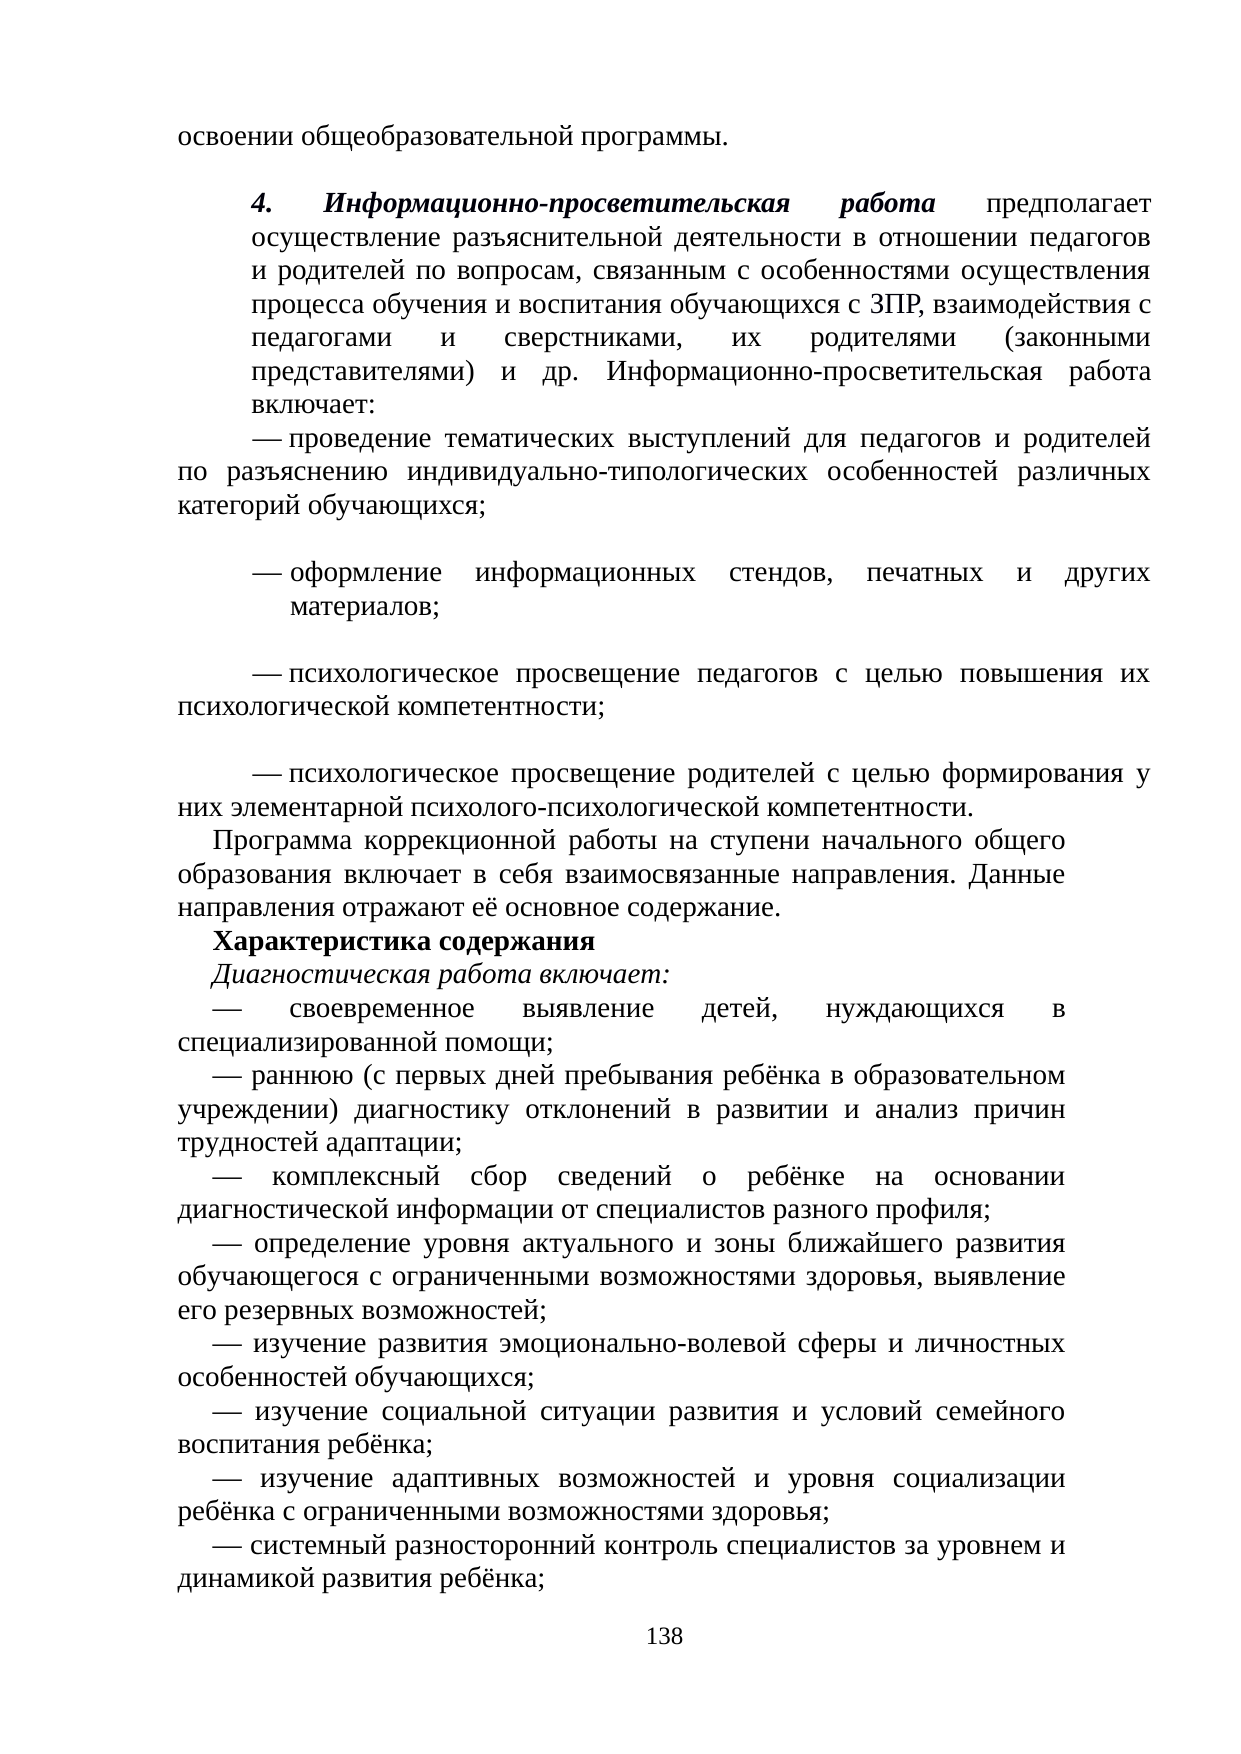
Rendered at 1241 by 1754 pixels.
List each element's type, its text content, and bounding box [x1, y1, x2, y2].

text — своевременное выявление детей, нуждающихся в специализированной помощи; [177, 990, 1066, 1057]
text — изучение социальной ситуации развития и условий семейного воспитания ребёнка; [177, 1393, 1066, 1460]
text Диагностическая работа включает: [177, 957, 1066, 990]
text — комплексный сбор сведений о ребёнке на основании диагностической информации от специалистов разного профиля; [177, 1158, 1066, 1225]
list психологическое просвещение педагогов с целью повышения их психологической компетентности; [177, 655, 1152, 722]
text Программа коррекционной работы на ступени начального общего образования включает в себя взаимосвязанные направления. Данные направления отражают её основное содержание. [177, 822, 1066, 923]
list психологическое просвещение родителей с целью формирования у них элементарной психолого-психологической компетентности. [177, 755, 1152, 822]
text — изучение адаптивных возможностей и уровня социализации ребёнка с ограниченными возможностями здоровья; [177, 1460, 1066, 1527]
text Характеристика содержания [177, 923, 1066, 957]
text — определение уровня актуального и зоны ближайшего развития обучающегося с ограниченными возможностями здоровья, выявление его резервных возможностей; [177, 1225, 1066, 1326]
text — системный разносторонний контроль специалистов за уровнем и динамикой развития ребёнка; [177, 1527, 1066, 1594]
list оформление информационных стендов, печатных и других материалов; [252, 554, 1152, 621]
list проведение тематических выступлений для педагогов и родителей по разъяснению индивидуально-типологических особенностей различных категорий обучающихся; [177, 420, 1152, 521]
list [177, 118, 1152, 152]
text 4. Информационно-просветительская работа предполагает осуществление разъяснительной деятельности в отношении педагогов и родителей по вопросам, связанным с особенностями осуществления процесса обучения и воспитания обучающихся с ЗПР, взаимодействия с педагогами и сверстниками, их родителями (законными представителями) и др. Информационно-просветительская работа включает: [251, 185, 1152, 420]
text — раннюю (с первых дней пребывания ребёнка в образовательном учреждении) диагностику отклонений в развитии и анализ причин трудностей адаптации; [177, 1057, 1066, 1158]
text — изучение развития эмоционально-волевой сферы и личностных особенностей обучающихся; [177, 1326, 1066, 1393]
